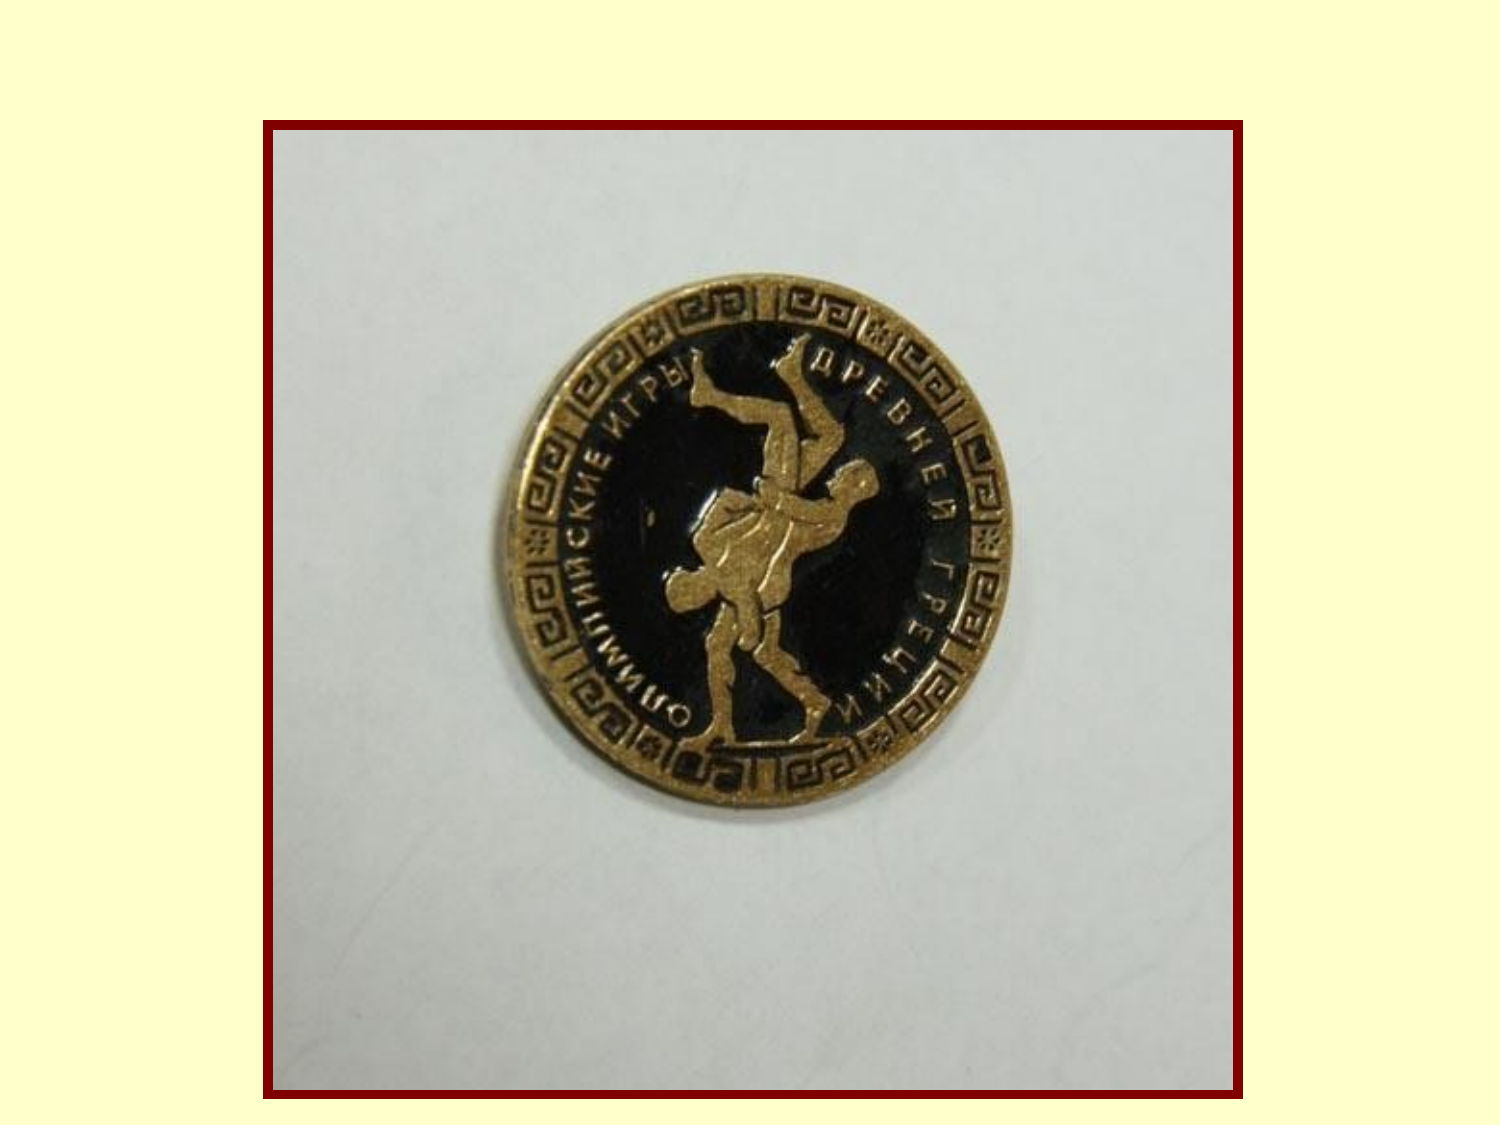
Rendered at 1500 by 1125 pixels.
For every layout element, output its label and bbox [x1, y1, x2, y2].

picture [273, 130, 1233, 1090]
